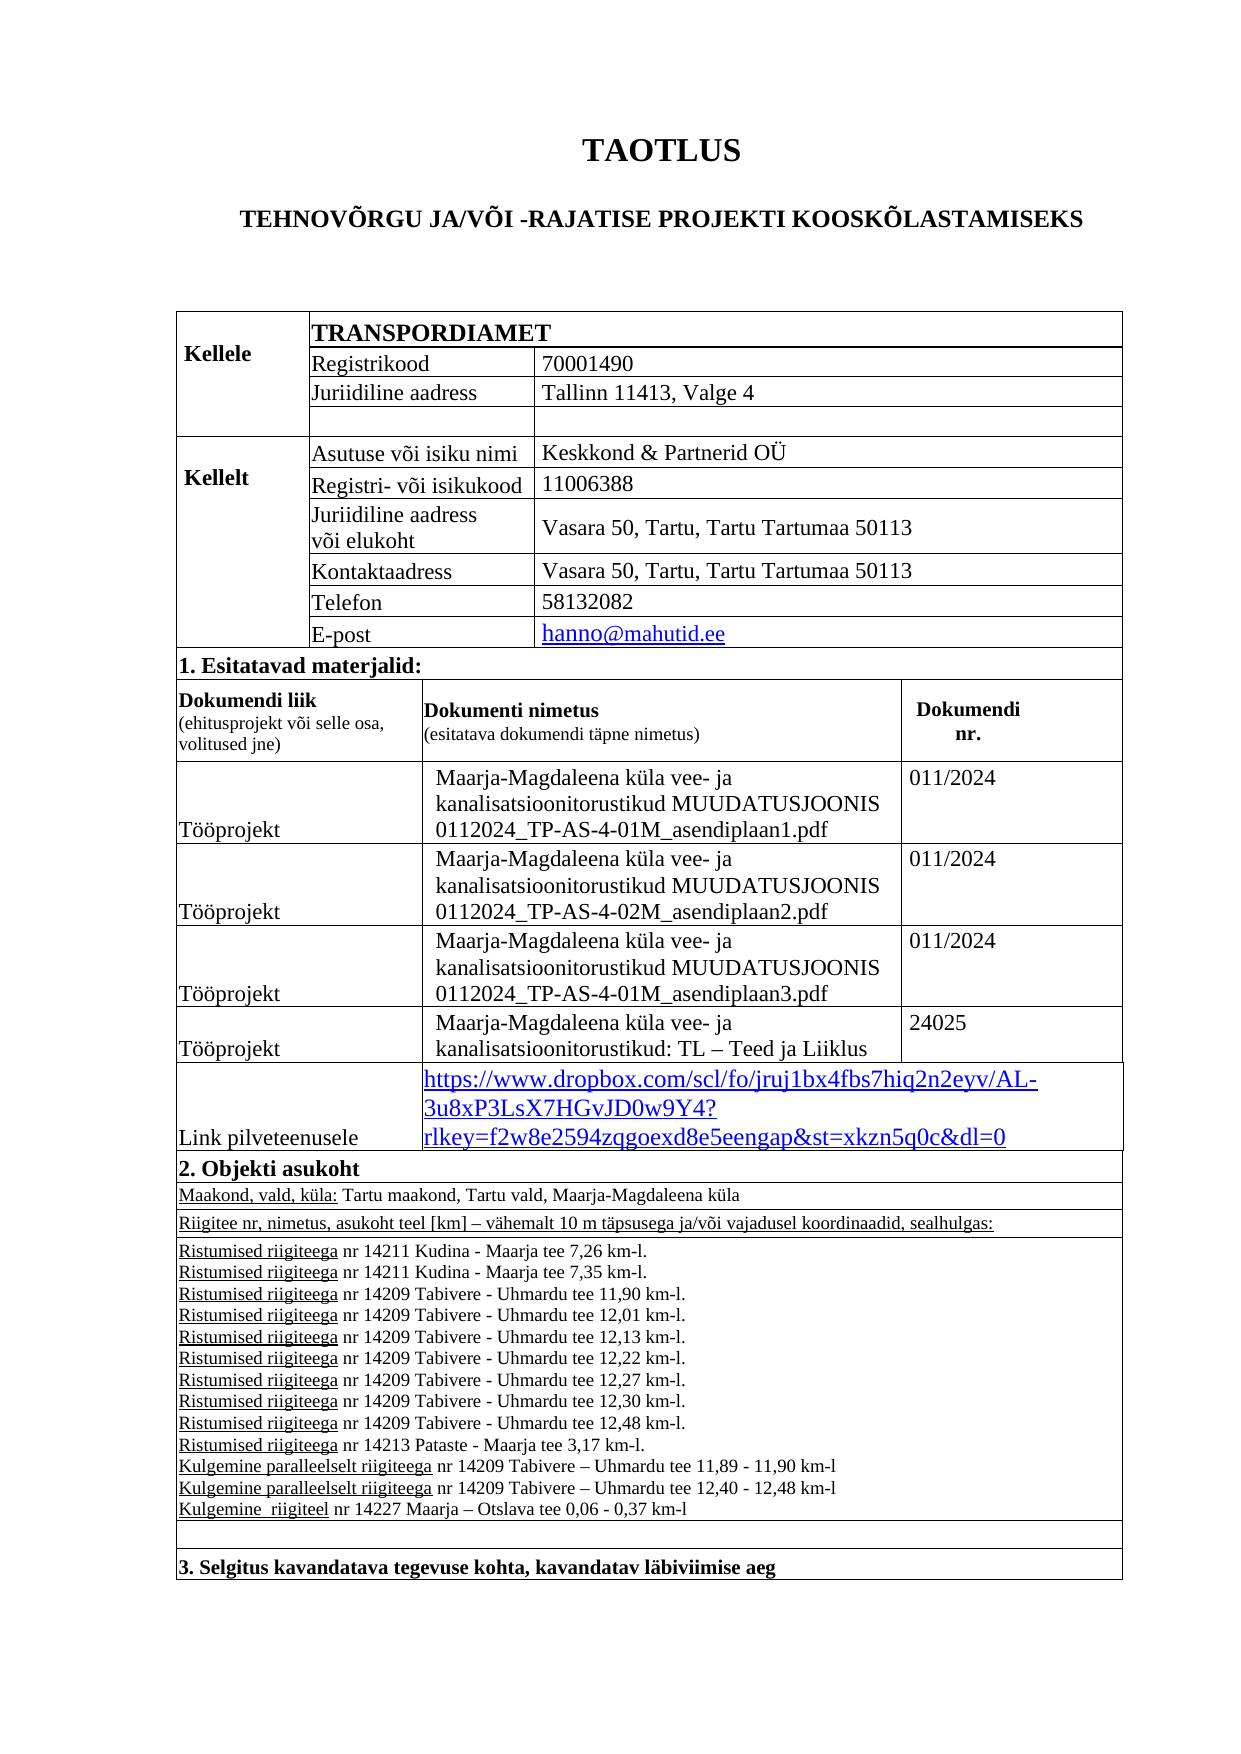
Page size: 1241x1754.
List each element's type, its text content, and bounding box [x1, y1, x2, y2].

table_cell Dokumendi nr. [902, 680, 1035, 761]
table_cell Maarja-Magdaleena küla vee- ja kanalisatsioonitorustikud: TL – Teed ja Liiklus [423, 1007, 901, 1062]
table_cell https://www.dropbox.com/scl/fo/jruj1bx4fbs7hiq2n2eyv/AL-3u8xP3LsX7HGvJD0w9Y4?rlkey=f2w8e2594zqgoexd8e5eengap&st=xkzn5q0c&dl=0 [423, 1063, 1123, 1150]
table_cell [1035, 680, 1041, 761]
table_cell Telefon [310, 586, 534, 616]
table_cell Vasara 50, Tartu, Tartu Tartumaa 50113 [535, 499, 1122, 553]
table_cell Tööprojekt [177, 1007, 422, 1062]
table_cell 11006388 [535, 468, 1122, 498]
table_cell 24025 [902, 1007, 1035, 1062]
table_cell Maarja-Magdaleena küla vee- ja kanalisatsioonitorustikud MUUDATUSJOONIS 0112024_TP-AS-4-01M_asendiplaan1.pdf [423, 762, 901, 843]
table_cell Maarja-Magdaleena küla vee- ja kanalisatsioonitorustikud MUUDATUSJOONIS 0112024_TP-AS-4-01M_asendiplaan3.pdf [423, 926, 901, 1006]
table_cell [177, 1521, 1122, 1547]
table_header Kellele [177, 312, 309, 436]
table_cell Maarja-Magdaleena küla vee- ja kanalisatsioonitorustikud MUUDATUSJOONIS 0112024_TP-AS-4-02M_asendiplaan2.pdf [423, 844, 901, 924]
table_cell hanno@mahutid.ee [535, 617, 1122, 647]
table_cell 1. Esitatavad materjalid: [177, 648, 1122, 678]
table_cell [1041, 926, 1122, 1006]
table_cell Kontaktaadress [310, 554, 534, 584]
table_cell 2. Objekti asukoht [177, 1151, 1122, 1182]
table_cell [1035, 844, 1041, 924]
table_cell 011/2024 [902, 926, 1035, 1006]
table_cell [1035, 1007, 1041, 1062]
text TEHNOVÕRGU JA/VÕI -RAJATISE PROJEKTI KOOSKÕLASTAMISEKS [177, 204, 1146, 233]
table_cell 58132082 [535, 586, 1122, 616]
table_cell Dokumendi liik (ehitusprojekt või selle osa, volitused jne) [177, 680, 422, 761]
table_cell [310, 407, 534, 436]
table_cell Registri- või isikukood [310, 468, 534, 498]
table_cell 011/2024 [902, 844, 1035, 924]
table_cell Link pilveteenusele [177, 1063, 422, 1150]
table_cell 3. Selgitus kavandatava tegevuse kohta, kavandatav läbiviimise aeg [177, 1549, 1122, 1579]
table_cell 011/2024 [902, 762, 1035, 843]
table_cell [1035, 926, 1041, 1006]
table_cell Tööprojekt [177, 762, 422, 843]
table_cell Juriidiline aadress [310, 377, 534, 406]
table_cell 70001490 [535, 348, 1122, 376]
table_cell Asutuse või isiku nimi [310, 437, 534, 467]
table_cell Ristumised riigiteega nr 14211 Kudina - Maarja tee 7,26 km-l. Ristumised riigiteega nr 14211 Kudina - Maarja tee 7,35 km-l. Ristumised riigiteega nr 14209 Tabivere - Uhmardu tee 11,90 km-l. Ristumised riigiteega nr 14209 Tabivere - Uhmardu tee 12,01 km-l. Ristumised riigiteega nr 14209 Tabivere - Uhmardu tee 12,13 km-l. Ristumised riigiteega nr 14209 Tabivere - Uhmardu tee 12,22 km-l. Ristumised riigiteega nr 14209 Tabivere - Uhmardu tee 12,27 km-l. Ristumised riigiteega nr 14209 Tabivere - Uhmardu tee 12,30 km-l. Ristumised riigiteega nr 14209 Tabivere - Uhmardu tee 12,48 km-l. Ristumised riigiteega nr 14213 Pataste - Maarja tee 3,17 km-l. Kulgemine paralleelselt riigiteega nr 14209 Tabivere – Uhmardu tee 11,89 - 11,90 km-l Kulgemine paralleelselt riigiteega nr 14209 Tabivere – Uhmardu tee 12,40 - 12,48 km-l Kulgemine riigiteel nr 14227 Maarja – Otslava tee 0,06 - 0,37 km-l [177, 1238, 1122, 1520]
table_cell Keskkond & Partnerid OÜ [535, 437, 1122, 467]
table_cell Tööprojekt [177, 926, 422, 1006]
table_cell [535, 407, 1122, 436]
table_cell [1035, 762, 1041, 843]
table_cell E-post [310, 617, 534, 647]
table_cell Tööprojekt [177, 844, 422, 924]
table_cell Tallinn 11413, Valge 4 [535, 377, 1122, 406]
table_header TRANSPORDIAMET [310, 312, 1122, 346]
table_cell Maakond, vald, küla: Tartu maakond, Tartu vald, Maarja-Magdaleena küla [177, 1183, 1122, 1209]
table_cell Juriidiline aadress või elukoht [310, 499, 534, 553]
table_cell Registrikood [310, 348, 534, 376]
table_cell [1041, 1007, 1122, 1062]
table_cell [1041, 762, 1122, 843]
table_cell [1041, 680, 1122, 761]
table_cell [1041, 844, 1122, 924]
table_cell Vasara 50, Tartu, Tartu Tartumaa 50113 [535, 554, 1122, 584]
text TAOTLUS [177, 130, 1146, 168]
table_cell Riigitee nr, nimetus, asukoht teel [km] – vähemalt 10 m täpsusega ja/või vajadusel koordinaadid, sealhulgas: [177, 1210, 1122, 1237]
table_cell Kellelt [177, 437, 309, 647]
table_cell Dokumenti nimetus (esitatava dokumendi täpne nimetus) [423, 680, 901, 761]
